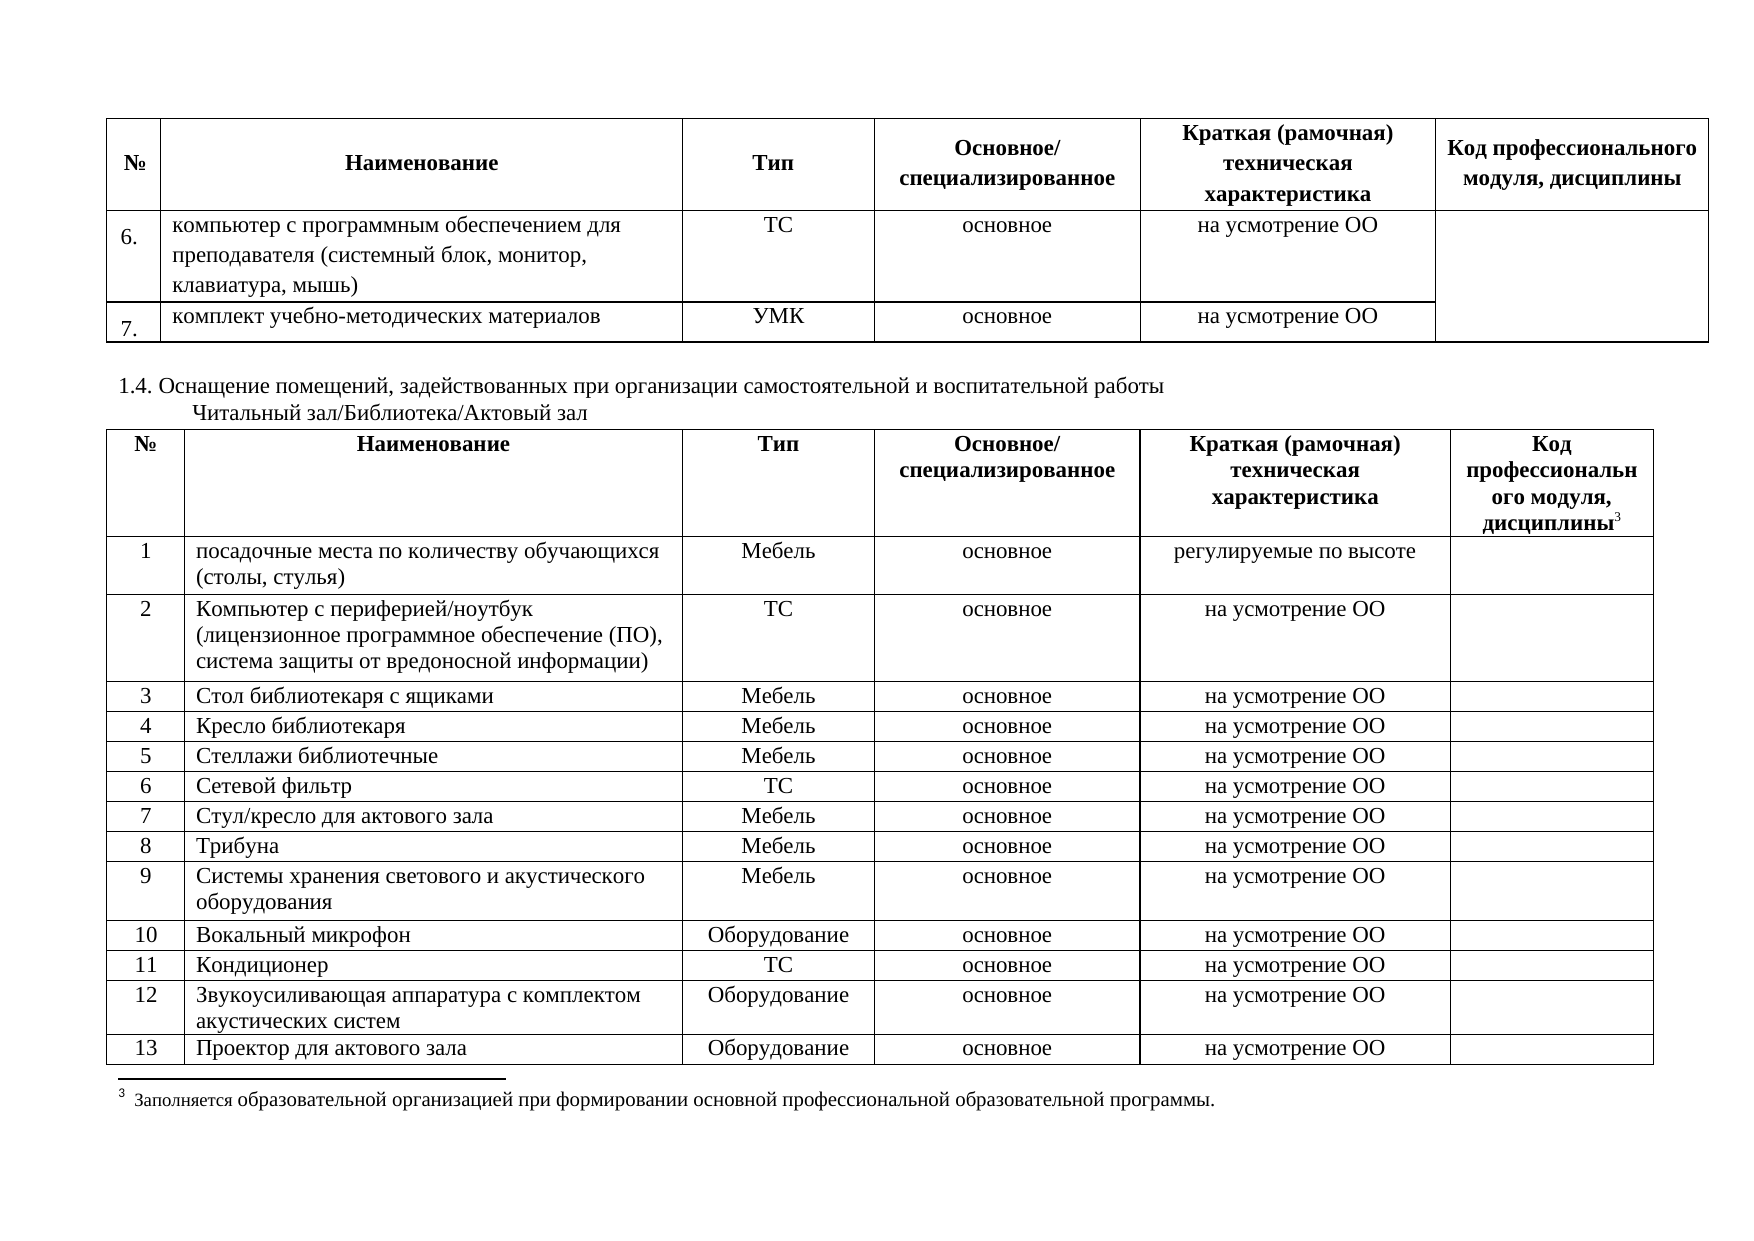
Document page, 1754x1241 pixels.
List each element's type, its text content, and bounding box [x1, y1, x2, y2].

table_cell основное [875, 951, 1139, 980]
table_cell основное [875, 595, 1139, 681]
table_cell на усмотрение ОО [1141, 951, 1450, 980]
table_cell УМК [683, 303, 874, 341]
table_cell Оборудование [683, 981, 874, 1033]
table_cell [1451, 742, 1653, 771]
table_header Тип [683, 119, 874, 210]
table_cell компьютер с программным обеспечением для преподавателя (системный блок, монитор, клавиатура, мышь) [161, 211, 682, 301]
text Читальный зал/Библиотека/Актовый зал [118, 399, 1665, 425]
table_cell ТС [683, 595, 874, 681]
table_cell посадочные места по количеству обучающихся (столы, стулья) [185, 537, 682, 594]
table_cell Компьютер с периферией/ноутбук (лицензионное программное обеспечение (ПО), система защиты от вредоносной информации) [185, 595, 682, 681]
table_cell 10 [107, 921, 184, 950]
table_cell Оборудование [683, 1035, 874, 1063]
table_cell основное [875, 981, 1139, 1033]
table_cell на усмотрение ОО [1141, 981, 1450, 1033]
table_cell 3 [107, 682, 184, 711]
table_cell основное [875, 862, 1139, 920]
table_cell на усмотрение ОО [1141, 772, 1450, 801]
table_cell на усмотрение ОО [1141, 832, 1450, 861]
table_cell основное [875, 211, 1140, 301]
table_cell Мебель [683, 742, 874, 771]
table_cell [1451, 772, 1653, 801]
table_cell [1451, 832, 1653, 861]
table_header Наименование [185, 430, 682, 536]
table_header № [107, 119, 160, 210]
table_header № [107, 430, 184, 536]
table_cell Вокальный микрофон [185, 921, 682, 950]
table_cell [107, 211, 160, 301]
table_cell Мебель [683, 832, 874, 861]
table_cell Системы хранения светового и акустического оборудования [185, 862, 682, 920]
table_cell основное [875, 303, 1140, 341]
table_cell на усмотрение ОО [1141, 742, 1450, 771]
table_header Основное/ специализированное [875, 119, 1140, 210]
table_cell Мебель [683, 712, 874, 741]
table_cell 13 [107, 1035, 184, 1063]
table_cell [1451, 712, 1653, 741]
table_cell Сетевой фильтр [185, 772, 682, 801]
table_header Тип [683, 430, 874, 536]
table_header Основное/ специализированное [875, 430, 1139, 536]
table_cell основное [875, 712, 1139, 741]
table_cell 5 [107, 742, 184, 771]
table_cell [1451, 981, 1653, 1033]
table_cell [1451, 595, 1653, 681]
table_cell Мебель [683, 802, 874, 831]
table_cell Кондиционер [185, 951, 682, 980]
table_header Код профессионального модуля, дисциплины [1436, 119, 1708, 210]
table_cell 2 [107, 595, 184, 681]
table_cell на усмотрение ОО [1141, 211, 1435, 301]
table_cell комплект учебно-методических материалов [161, 303, 682, 341]
table_cell Звукоусиливающая аппаратура с комплектом акустических систем [185, 981, 682, 1033]
table_cell Мебель [683, 537, 874, 594]
table_cell [107, 303, 160, 341]
table_cell ТС [683, 772, 874, 801]
table_cell [1451, 682, 1653, 711]
table_header Краткая (рамочная) техническая характеристика [1141, 119, 1435, 210]
table_cell Оборудование [683, 921, 874, 950]
table_cell основное [875, 682, 1139, 711]
table_cell [1451, 862, 1653, 920]
table_cell на усмотрение ОО [1141, 1035, 1450, 1063]
table_cell основное [875, 772, 1139, 801]
table_cell ТС [683, 211, 874, 301]
table_cell основное [875, 537, 1139, 594]
table_cell 12 [107, 981, 184, 1033]
table_cell Мебель [683, 682, 874, 711]
table_cell регулируемые по высоте [1141, 537, 1450, 594]
table_cell 1 [107, 537, 184, 594]
table_cell 4 [107, 712, 184, 741]
table_cell Стол библиотекаря с ящиками [185, 682, 682, 711]
text 1.4. Оснащение помещений, задействованных при организации самостоятельной и воспитательной работы [118, 373, 1665, 399]
table_cell на усмотрение ОО [1141, 802, 1450, 831]
table_cell 9 [107, 862, 184, 920]
table_cell на усмотрение ОО [1141, 862, 1450, 920]
table_cell на усмотрение ОО [1141, 595, 1450, 681]
table_header Краткая (рамочная) техническая характеристика [1141, 430, 1450, 536]
table_cell основное [875, 921, 1139, 950]
table_cell основное [875, 1035, 1139, 1063]
table_cell на усмотрение ОО [1141, 921, 1450, 950]
table_cell основное [875, 802, 1139, 831]
table_cell 6 [107, 772, 184, 801]
table_header Код профессионального модуля, дисциплины [1451, 430, 1653, 536]
table_cell Мебель [683, 862, 874, 920]
table_cell 11 [107, 951, 184, 980]
table_header Наименование [161, 119, 682, 210]
table_cell основное [875, 742, 1139, 771]
table_cell [1451, 921, 1653, 950]
table_cell на усмотрение ОО [1141, 682, 1450, 711]
table_cell [1451, 537, 1653, 594]
table_cell на усмотрение ОО [1141, 712, 1450, 741]
table_cell [1451, 802, 1653, 831]
table_cell Стул/кресло для актового зала [185, 802, 682, 831]
table_cell [1451, 951, 1653, 980]
table_cell [1451, 1035, 1653, 1063]
table_cell Кресло библиотекаря [185, 712, 682, 741]
table_cell на усмотрение ОО [1141, 303, 1435, 341]
table_cell Трибуна [185, 832, 682, 861]
table_cell ТС [683, 951, 874, 980]
table_cell 7 [107, 802, 184, 831]
table_cell Стеллажи библиотечные [185, 742, 682, 771]
table_cell Проектор для актового зала [185, 1035, 682, 1063]
table_cell основное [875, 832, 1139, 861]
table_cell 8 [107, 832, 184, 861]
